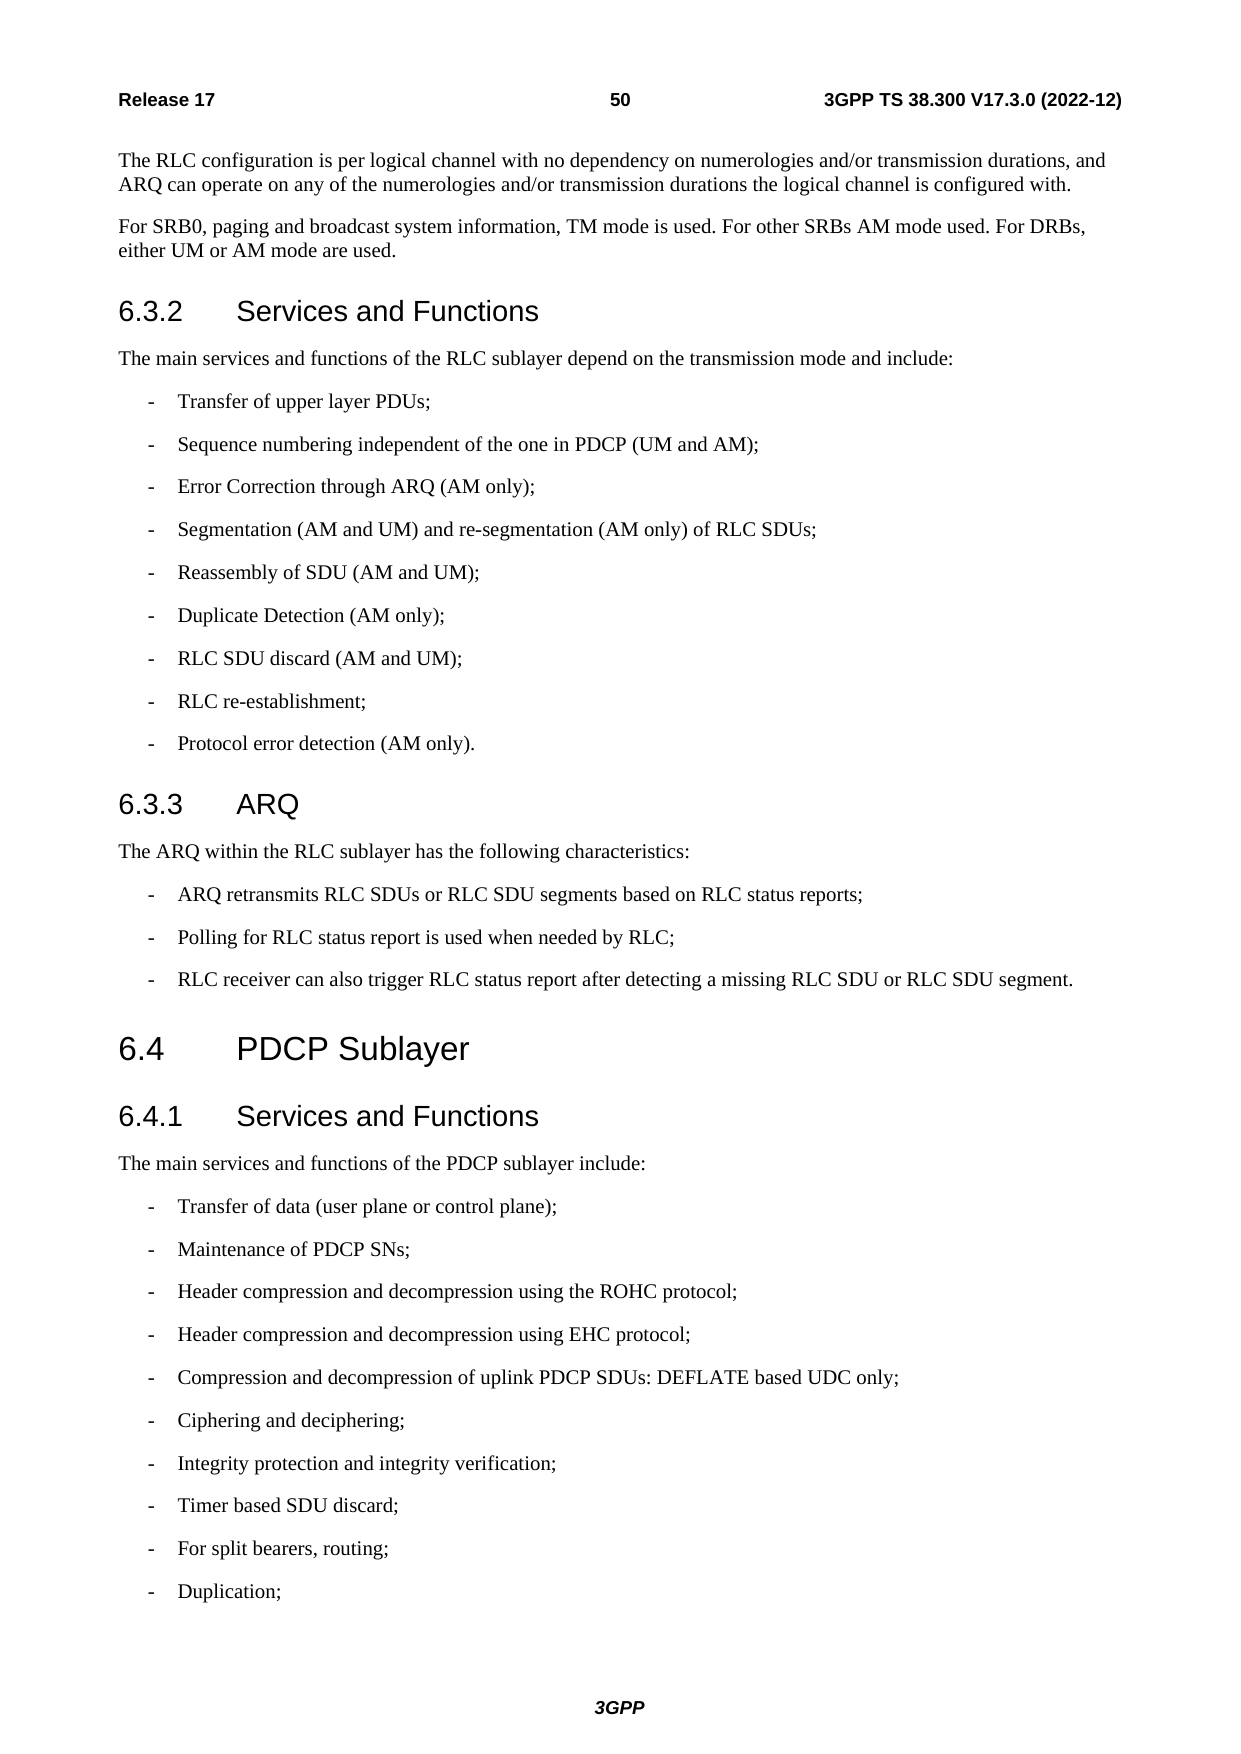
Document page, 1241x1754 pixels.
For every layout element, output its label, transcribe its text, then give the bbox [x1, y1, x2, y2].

subtitle 6.4 PDCP Sublayer [118, 1029, 1122, 1067]
text - Error Correction through ARQ (AM only); [148, 474, 1122, 498]
text - RLC SDU discard (AM and UM); [148, 646, 1122, 670]
text - Maintenance of PDCP SNs; [148, 1237, 1122, 1261]
text - ARQ retransmits RLC SDUs or RLC SDU segments based on RLC status reports; [148, 882, 1122, 906]
text - Protocol error detection (AM only). [148, 731, 1122, 755]
text - Duplication; [148, 1579, 1122, 1603]
text - RLC re-establishment; [148, 688, 1122, 713]
text The ARQ within the RLC sublayer has the following characteristics: [118, 839, 1122, 863]
text - Integrity protection and integrity verification; [148, 1451, 1122, 1475]
text - Reassembly of SDU (AM and UM); [148, 560, 1122, 584]
subtitle 6.3.2 Services and Functions [118, 294, 1122, 327]
text - Compression and decompression of uplink PDCP SDUs: DEFLATE based UDC only; [148, 1365, 1122, 1389]
text The RLC configuration is per logical channel with no dependency on numerologies and/or transmission durations, and ARQ can operate on any of the numerologies and/or transmission durations the logical channel is configured with. [118, 147, 1122, 196]
text - Header compression and decompression using EHC protocol; [148, 1322, 1122, 1346]
text - Timer based SDU discard; [148, 1493, 1122, 1517]
text - For split bearers, routing; [148, 1536, 1122, 1560]
text - Transfer of upper layer PDUs; [148, 389, 1122, 413]
text - Polling for RLC status report is used when needed by RLC; [148, 924, 1122, 949]
text - Header compression and decompression using the ROHC protocol; [148, 1279, 1122, 1303]
text The main services and functions of the RLC sublayer depend on the transmission mode and include: [118, 346, 1122, 370]
subtitle 6.3.3 ARQ [118, 787, 1122, 820]
text - Segmentation (AM and UM) and re-segmentation (AM only) of RLC SDUs; [148, 517, 1122, 541]
text - Sequence numbering independent of the one in PDCP (UM and AM); [148, 432, 1122, 456]
text - Ciphering and deciphering; [148, 1408, 1122, 1432]
subtitle 6.4.1 Services and Functions [118, 1099, 1122, 1132]
text - Duplicate Detection (AM only); [148, 603, 1122, 627]
text - RLC receiver can also trigger RLC status report after detecting a missing RLC SDU or RLC SDU segment. [148, 967, 1122, 991]
text For SRB0, paging and broadcast system information, TM mode is used. For other SRBs AM mode used. For DRBs, either UM or AM mode are used. [118, 214, 1122, 262]
text The main services and functions of the PDCP sublayer include: [118, 1151, 1122, 1175]
text - Transfer of data (user plane or control plane); [148, 1194, 1122, 1218]
